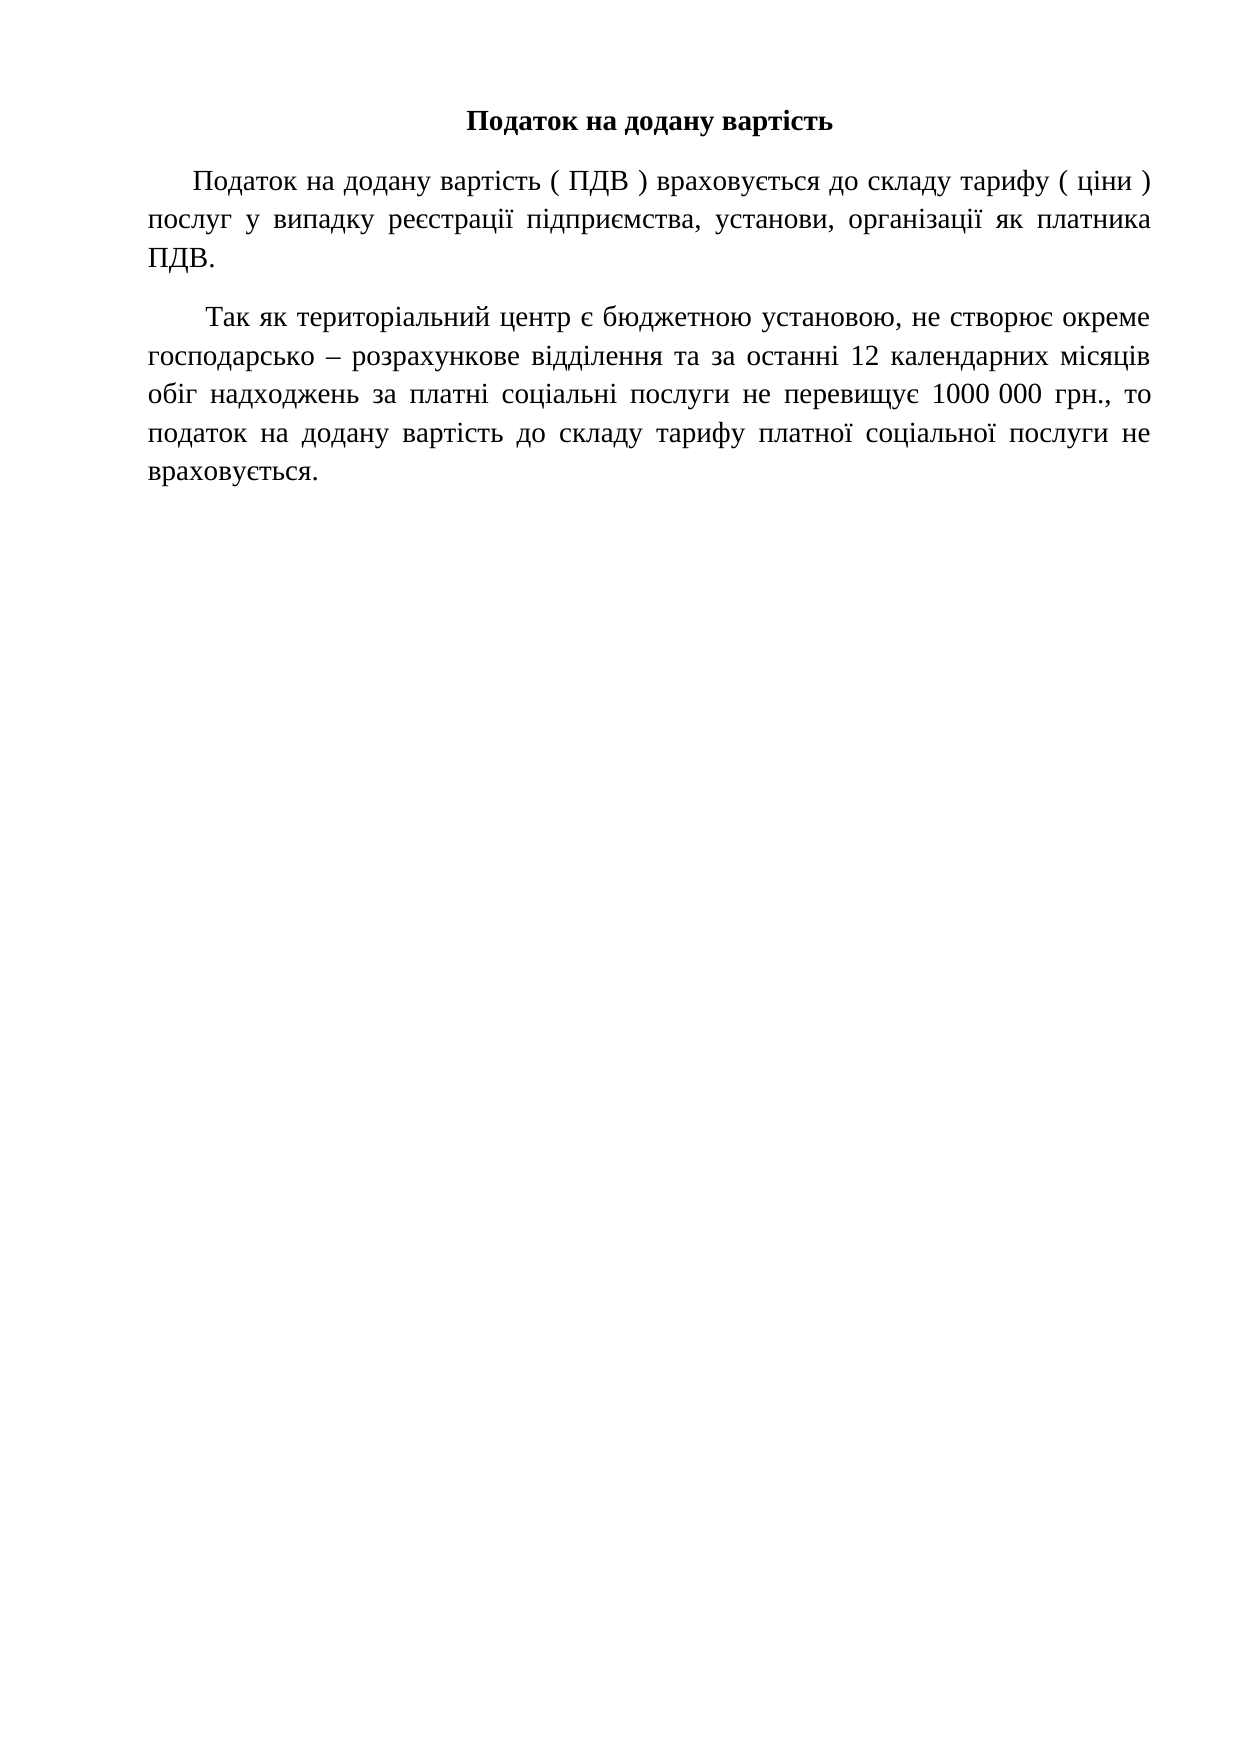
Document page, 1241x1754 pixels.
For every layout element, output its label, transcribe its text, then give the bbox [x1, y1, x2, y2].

text Податок на додану вартість ( ПДВ ) враховується до складу тарифу ( ціни ) послуг у випадку реєстрації підприємства, установи, організації як платника ПДВ. [148, 163, 1152, 273]
text Так як територіальний центр є бюджетною установою, не створює окреме господарсько – розрахункове відділення та за останні 12 календарних місяців обіг надходжень за платні соціальні послуги не перевищує 1000 000 грн., то податок на додану вартість до складу тарифу платної соціальної послуги не враховується. [148, 299, 1152, 487]
text Податок на додану вартість [148, 103, 1152, 137]
